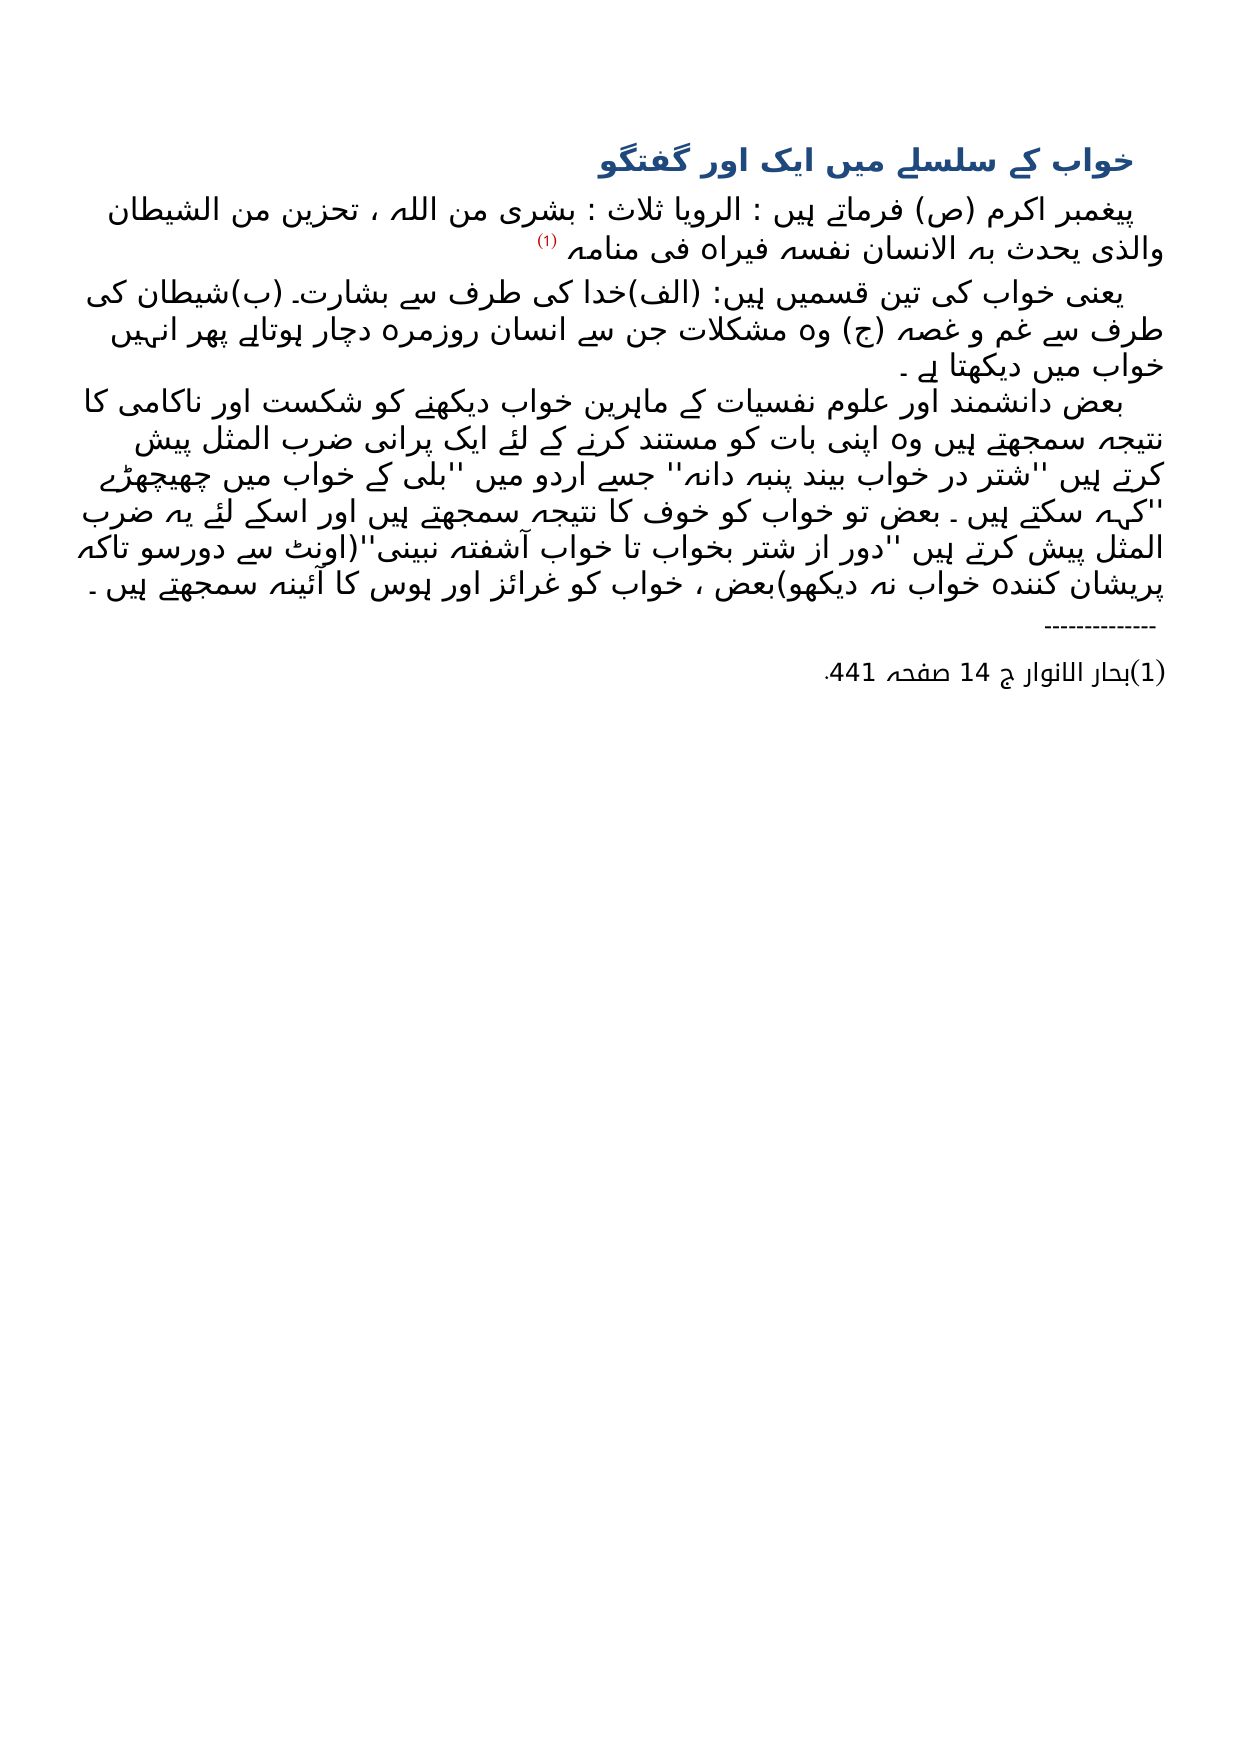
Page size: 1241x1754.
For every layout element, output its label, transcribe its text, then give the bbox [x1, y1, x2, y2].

subtitle خواب کے سلسلے میں ایک اور گفتگو [75, 142, 1165, 178]
text پیغمبر اکرم (ص) فرماتے ہیں : الرویا ثلاث : بشری من اللہ ، تحزین من الشیطان والذی یحدث بہ الانسان نفسہ فیراہ فی منامہ (1) [75, 191, 1165, 275]
text بعض دانشمند اور علوم نفسیات کے ماہرین خواب دیکھنے کو شکست اور ناکامی کا نتیجہ سمجھتے ہیں وہ اپنی بات کو مستند کرنے کے لئے ایک پرانی ضرب المثل پیش کرتے ہیں ''شتر در خواب بیند پنبہ دانہ'' جسے اردو میں ''بلی کے خواب میں چھیچھڑے ''کہہ سکتے ہیں ۔ بعض تو خواب کو خوف کا نتیجہ سمجھتے ہیں اور اسکے لئے یہ ضرب المثل پیش کرتے ہیں ''دور از شتر بخواب تا خواب آشفتہ نبینی''(اونٹ سے دورسو تاکہ پریشان کنندہ خواب نہ دیکھو)بعض ، خواب کو غرائز اور ہوس کا آئینہ سمجھتے ہیں ۔ [75, 384, 1165, 602]
text (1)بحار الانوار ج 14 صفحہ 441. [75, 649, 1165, 697]
text یعنی خواب کی تین قسمیں ہیں: (الف)خدا کی طرف سے بشارت۔ (ب)شیطان کی طرف سے غم و غصہ (ج) وہ مشکلات جن سے انسان روزمرہ دچار ہوتاہے پھر انہیں خواب میں دیکھتا ہے ۔ [75, 275, 1165, 384]
text -------------- [75, 602, 1165, 649]
